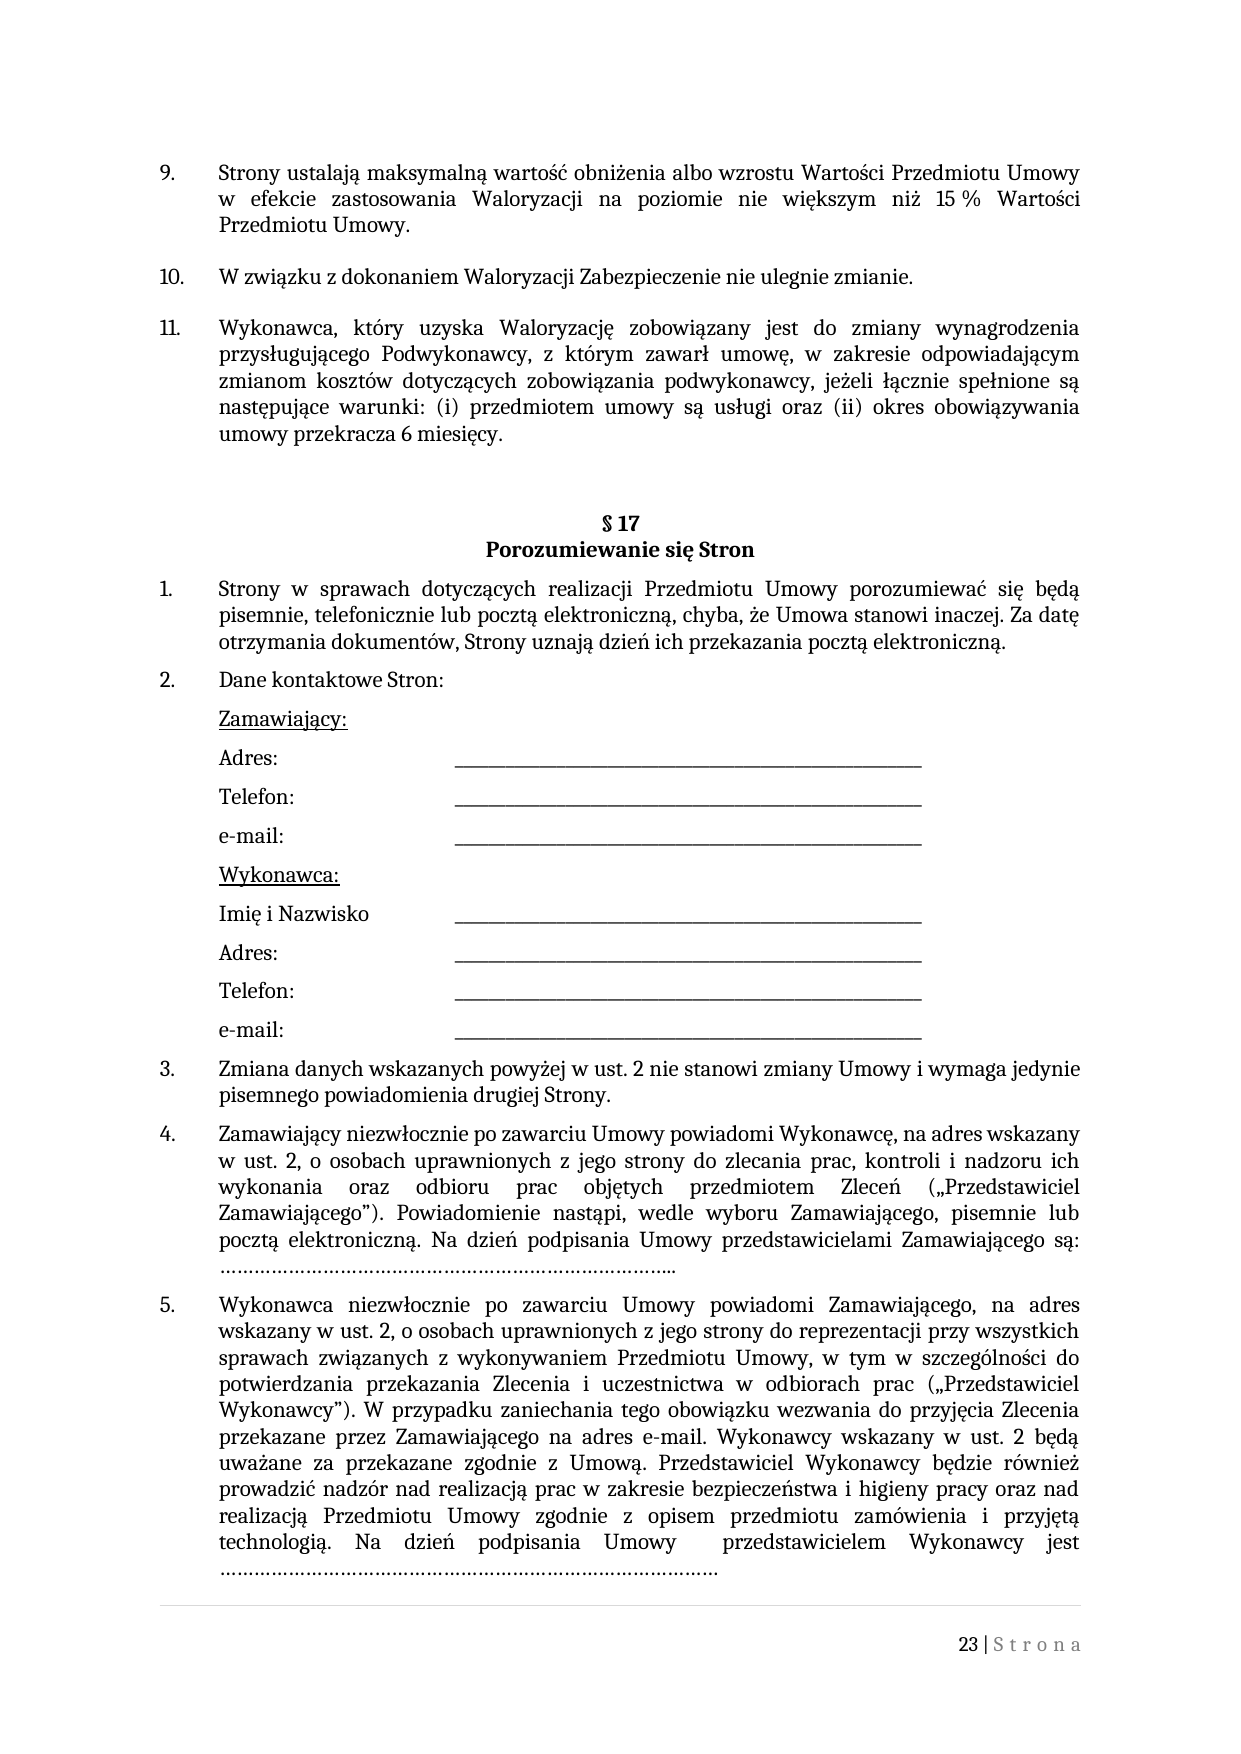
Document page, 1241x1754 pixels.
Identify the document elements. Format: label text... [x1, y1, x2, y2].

text Telefon: _______________________________________________________ [218, 784, 1081, 810]
text Telefon: _______________________________________________________ [218, 978, 1081, 1004]
text e-mail: _______________________________________________________ [218, 823, 1081, 849]
text § 17 Porozumiewanie się Stron [159, 511, 1081, 563]
list Dane kontaktowe Stron: [159, 667, 1081, 694]
text 10. W związku z dokonaniem Waloryzacji Zabezpieczenie nie ulegnie zmianie. [159, 263, 1081, 290]
text 9. Strony ustalają maksymalną wartość obniżenia albo wzrostu Wartości Przedmiotu Umowy w efekcie zastosowania Waloryzacji na poziomie nie większym niż 15 % Wartości Przedmiotu Umowy. [159, 159, 1081, 238]
list Zamawiający niezwłocznie po zawarciu Umowy powiadomi Wykonawcę, na adres wskazany w ust. 2, o osobach uprawnionych z jego strony do zlecania prac, kontroli i nadzoru ich wykonania oraz odbioru prac objętych przedmiotem Zleceń („Przedstawiciel Zamawiającego”). Powiadomienie nastąpi, wedle wyboru Zamawiającego, pisemnie lub pocztą elektroniczną. Na dzień podpisania Umowy przedstawicielami Zamawiającego są: …………………………………………………………………….. [159, 1121, 1081, 1279]
text Wykonawca: [218, 862, 1081, 888]
list Strony w sprawach dotyczących realizacji Przedmiotu Umowy porozumiewać się będą pisemnie, telefonicznie lub pocztą elektroniczną, chyba, że Umowa stanowi inaczej. Za datę otrzymania dokumentów, Strony uznają dzień ich przekazania pocztą elektroniczną. [159, 576, 1081, 655]
text Imię i Nazwisko _______________________________________________________ [218, 900, 1081, 927]
text Zamawiający: [218, 706, 1081, 732]
text e-mail: _______________________________________________________ [218, 1017, 1081, 1043]
list Zmiana danych wskazanych powyżej w ust. 2 nie stanowi zmiany Umowy i wymaga jedynie pisemnego powiadomienia drugiej Strony. [159, 1056, 1081, 1108]
text Adres: _______________________________________________________ [218, 939, 1081, 966]
list Wykonawca niezwłocznie po zawarciu Umowy powiadomi Zamawiającego, na adres wskazany w ust. 2, o osobach uprawnionych z jego strony do reprezentacji przy wszystkich sprawach związanych z wykonywaniem Przedmiotu Umowy, w tym w szczególności do potwierdzania przekazania Zlecenia i uczestnictwa w odbiorach prac („Przedstawiciel Wykonawcy”). W przypadku zaniechania tego obowiązku wezwania do przyjęcia Zlecenia przekazane przez Zamawiającego na adres e-mail. Wykonawcy wskazany w ust. 2 będą uważane za przekazane zgodnie z Umową. Przedstawiciel Wykonawcy będzie również prowadzić nadzór nad realizacją prac w zakresie bezpieczeństwa i higieny pracy oraz nad realizacją Przedmiotu Umowy zgodnie z opisem przedmiotu zamówienia i przyjętą technologią. Na dzień podpisania Umowy przedstawicielem Wykonawcy jest …………………………………………………………………………… [159, 1292, 1081, 1582]
text Adres: _______________________________________________________ [218, 745, 1081, 771]
text 11. Wykonawca, który uzyska Waloryzację zobowiązany jest do zmiany wynagrodzenia przysługującego Podwykonawcy, z którym zawarł umowę, w zakresie odpowiadającym zmianom kosztów dotyczących zobowiązania podwykonawcy, jeżeli łącznie spełnione są następujące warunki: (i) przedmiotem umowy są usługi oraz (ii) okres obowiązywania umowy przekracza 6 miesięcy. [159, 315, 1081, 447]
